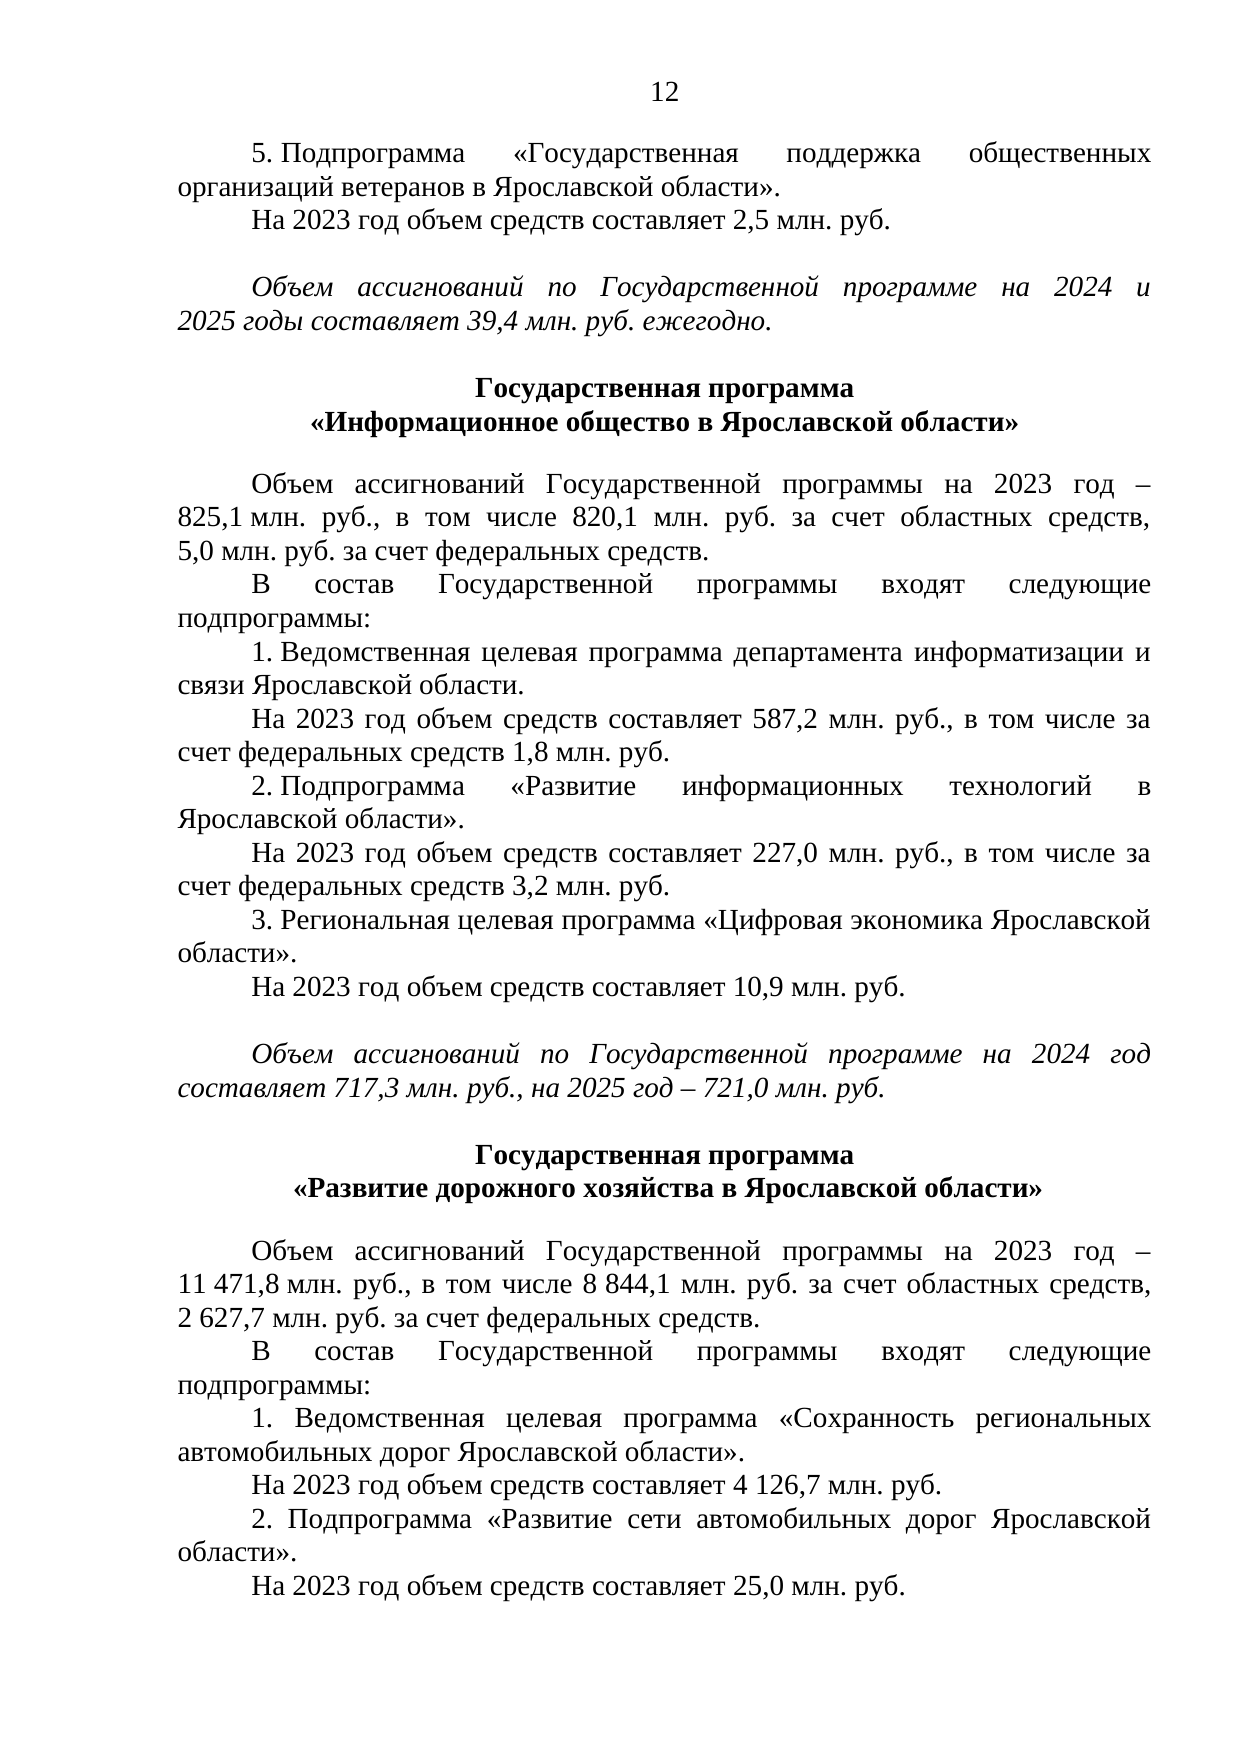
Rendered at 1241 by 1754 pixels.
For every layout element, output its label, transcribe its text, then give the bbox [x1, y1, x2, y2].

text В состав Государственной программы входят следующие подпрограммы: [177, 1333, 1152, 1400]
text На 2023 год объем средств составляет 227,0 млн. руб., в том числе за счет федеральных средств 3,2 млн. руб. [177, 835, 1152, 902]
text На 2023 год объем средств составляет 2,5 млн. руб. [177, 202, 1152, 236]
text На 2023 год объем средств составляет 10,9 млн. руб. [251, 969, 1152, 1003]
text Объем ассигнований по Государственной программе на 2024 год составляет 717,3 млн. руб., на 2025 год – 721,0 млн. руб. [177, 1036, 1152, 1103]
text 5. Подпрограмма «Государственная поддержка общественных организаций ветеранов в Ярославской области». [177, 135, 1152, 202]
text Объем ассигнований Государственной программы на 2023 год – 11 471,8 млн. руб., в том числе 8 844,1 млн. руб. за счет областных средств, 2 627,7 млн. руб. за счет федеральных средств. [177, 1233, 1152, 1333]
text «Развитие дорожного хозяйства в Ярославской области» [177, 1170, 1152, 1204]
text На 2023 год объем средств составляет 25,0 млн. руб. [177, 1568, 1152, 1602]
text В состав Государственной программы входят следующие подпрограммы: [177, 567, 1152, 634]
text Государственная программа [177, 1137, 1152, 1170]
text На 2023 год объем средств составляет 4 126,7 млн. руб. [177, 1467, 1152, 1501]
text 2. Подпрограмма «Развитие информационных технологий в Ярославской области». [177, 768, 1152, 835]
text 2. Подпрограмма «Развитие сети автомобильных дорог Ярославской области». [177, 1501, 1152, 1568]
text 1. Ведомственная целевая программа «Сохранность региональных автомобильных дорог Ярославской области». [177, 1400, 1152, 1467]
text 3. Региональная целевая программа «Цифровая экономика Ярославской области». [177, 902, 1152, 969]
text Объем ассигнований по Государственной программе на 2024 и 2025 годы составляет 39,4 млн. руб. ежегодно. [177, 269, 1152, 337]
text «Информационное общество в Ярославской области» [177, 404, 1152, 437]
text На 2023 год объем средств составляет 587,2 млн. руб., в том числе за счет федеральных средств 1,8 млн. руб. [177, 701, 1152, 768]
text Государственная программа [177, 370, 1152, 404]
text Объем ассигнований Государственной программы на 2023 год – 825,1 млн. руб., в том числе 820,1 млн. руб. за счет областных средств, 5,0 млн. руб. за счет федеральных средств. [177, 466, 1152, 567]
text 1. Ведомственная целевая программа департамента информатизации и связи Ярославской области. [177, 634, 1152, 701]
